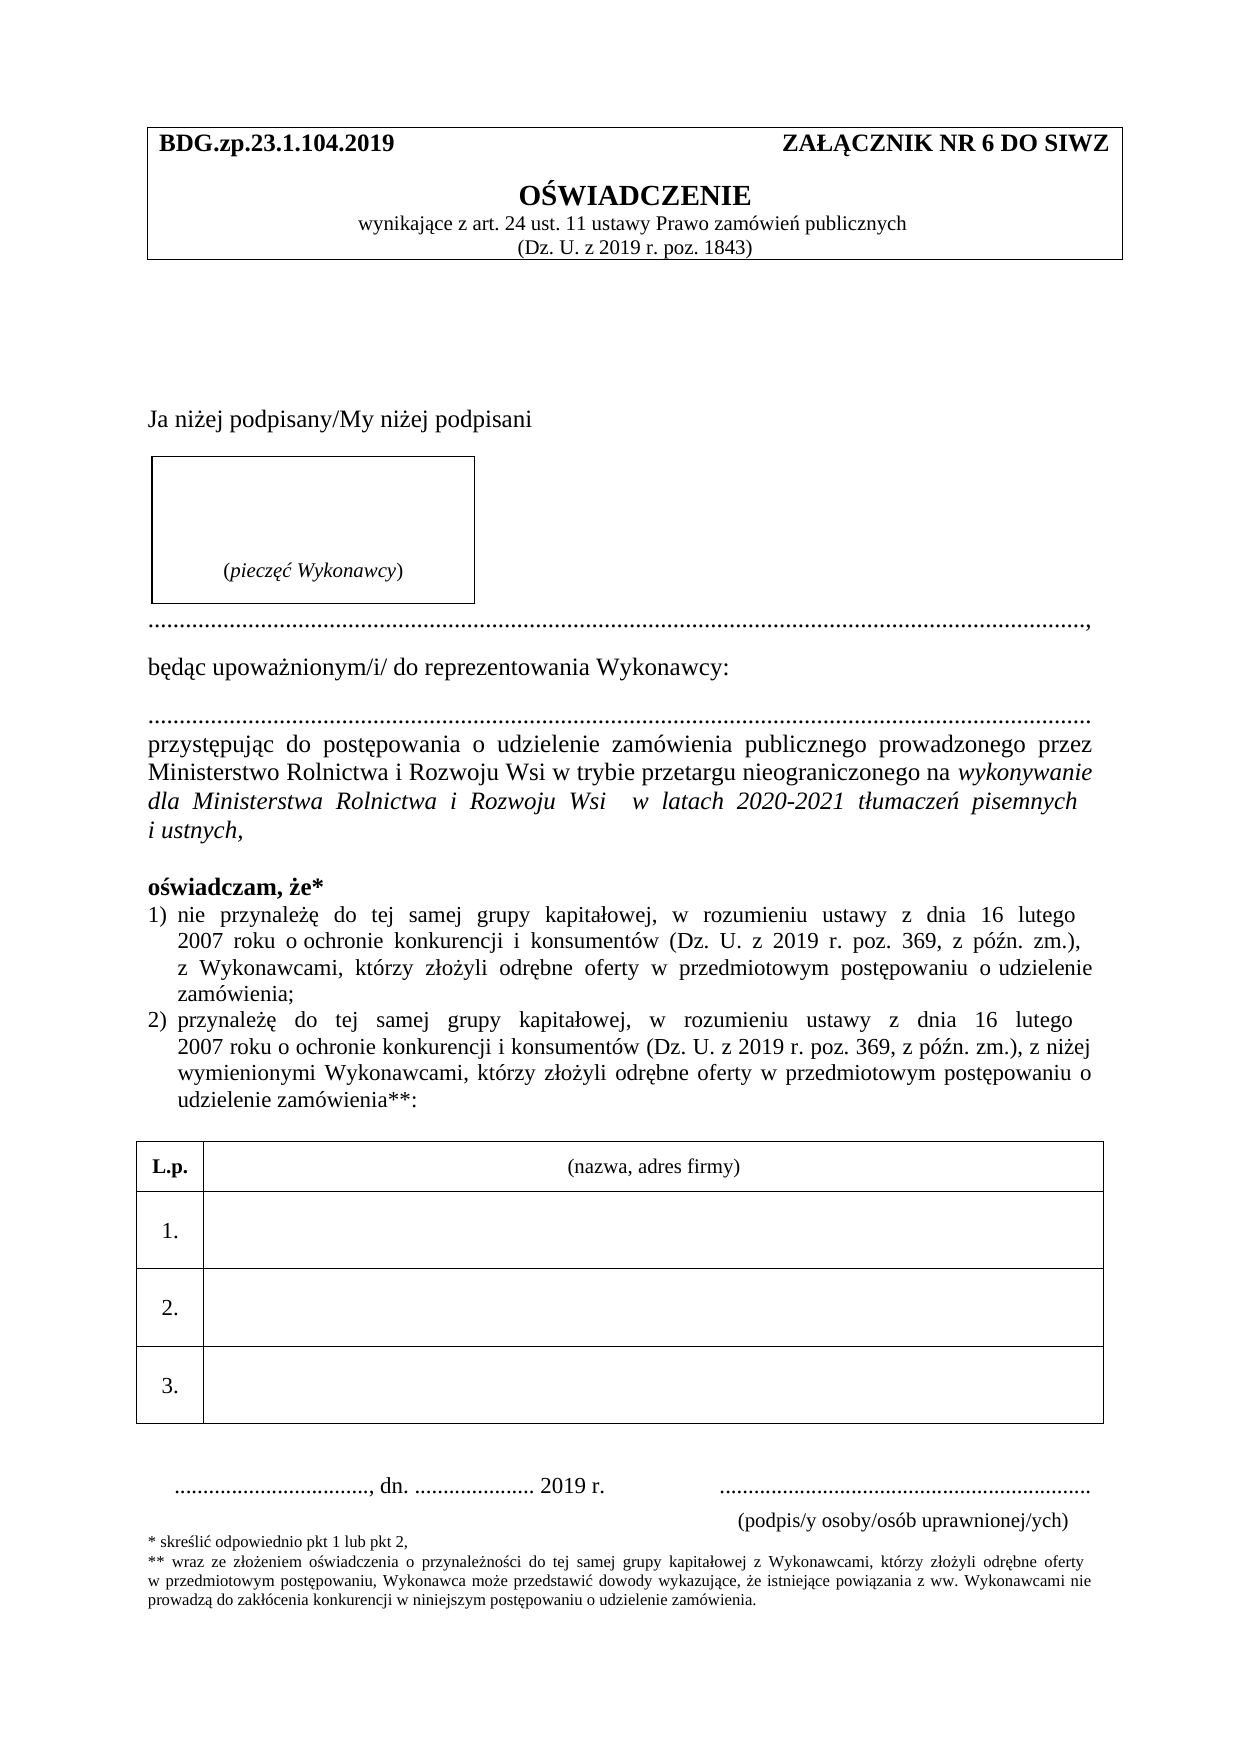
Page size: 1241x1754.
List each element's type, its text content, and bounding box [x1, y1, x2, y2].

text ......................................................................................................................................................, [148, 452, 1092, 633]
table_header BDG.zp.23.1.104.2019 ZAŁĄCZNIK NR 6 DO SIWZ [148, 128, 1122, 157]
table_cell 3. [137, 1347, 203, 1423]
list przynależę do tej samej grupy kapitałowej, w rozumieniu ustawy z dnia 16 lutego 2007 roku o ochronie konkurencji i konsumentów (Dz. U. z 2019 r. poz. 369, z późn. zm.), z niżej wymienionymi Wykonawcami, którzy złożyli odrębne oferty w przedmiotowym postępowaniu o udzielenie zamówienia**: [148, 1007, 1092, 1112]
text (pieczęć Wykonawcy) [153, 558, 473, 585]
text (podpis/y osoby/osób uprawnionej/ych) [738, 1508, 1092, 1532]
text ** wraz ze złożeniem oświadczenia o przynależności do tej samej grupy kapitałowej z Wykonawcami, którzy złożyli odrębne oferty w przedmiotowym postępowaniu, Wykonawca może przedstawić dowody wykazujące, że istniejące powiązania z ww. Wykonawcami nie prowadzą do zakłócenia konkurencji w niniejszym postępowaniu o udzielenie zamówienia. [148, 1551, 1092, 1609]
table_header L.p. [137, 1142, 203, 1191]
table_cell [204, 1347, 1103, 1423]
text * skreślić odpowiednio pkt 1 lub pkt 2, [148, 1532, 1092, 1551]
text oświadczam, że* [148, 872, 1092, 901]
table_cell OŚWIADCZENIE wynikające z art. 24 ust. 11 ustawy Prawo zamówień publicznych (Dz. U. z 2019 r. poz. 1843) [148, 157, 1122, 259]
table_cell [204, 1192, 1103, 1268]
table_cell 1. [137, 1192, 203, 1268]
text Ja niżej podpisany/My niżej podpisani [148, 404, 1092, 433]
table_header (nazwa, adres firmy) [204, 1142, 1103, 1191]
table_cell [204, 1269, 1103, 1346]
list nie przynależę do tej samej grupy kapitałowej, w rozumieniu ustawy z dnia 16 lutego 2007 roku o ochronie konkurencji i konsumentów (Dz. U. z 2019 r. poz. 369, z późn. zm.), z Wykonawcami, którzy złożyli odrębne oferty w przedmiotowym postępowaniu o udzielenie zamówienia; [148, 901, 1092, 1007]
text przystępując do postępowania o udzielenie zamówienia publicznego prowadzonego przez Ministerstwo Rolnictwa i Rozwoju Wsi w trybie przetargu nieograniczonego na wykonywanie dla Ministerstwa Rolnictwa i Rozwoju Wsi w latach 2020-2021 tłumaczeń pisemnych i ustnych, [148, 729, 1092, 844]
text .................................., dn. ..................... 2019 r. ................................................................. [148, 1472, 1092, 1498]
text ....................................................................................................................................................... [148, 700, 1092, 729]
text będąc upoważnionym/i/ do reprezentowania Wykonawcy: [148, 652, 1092, 681]
table_cell 2. [137, 1269, 203, 1346]
